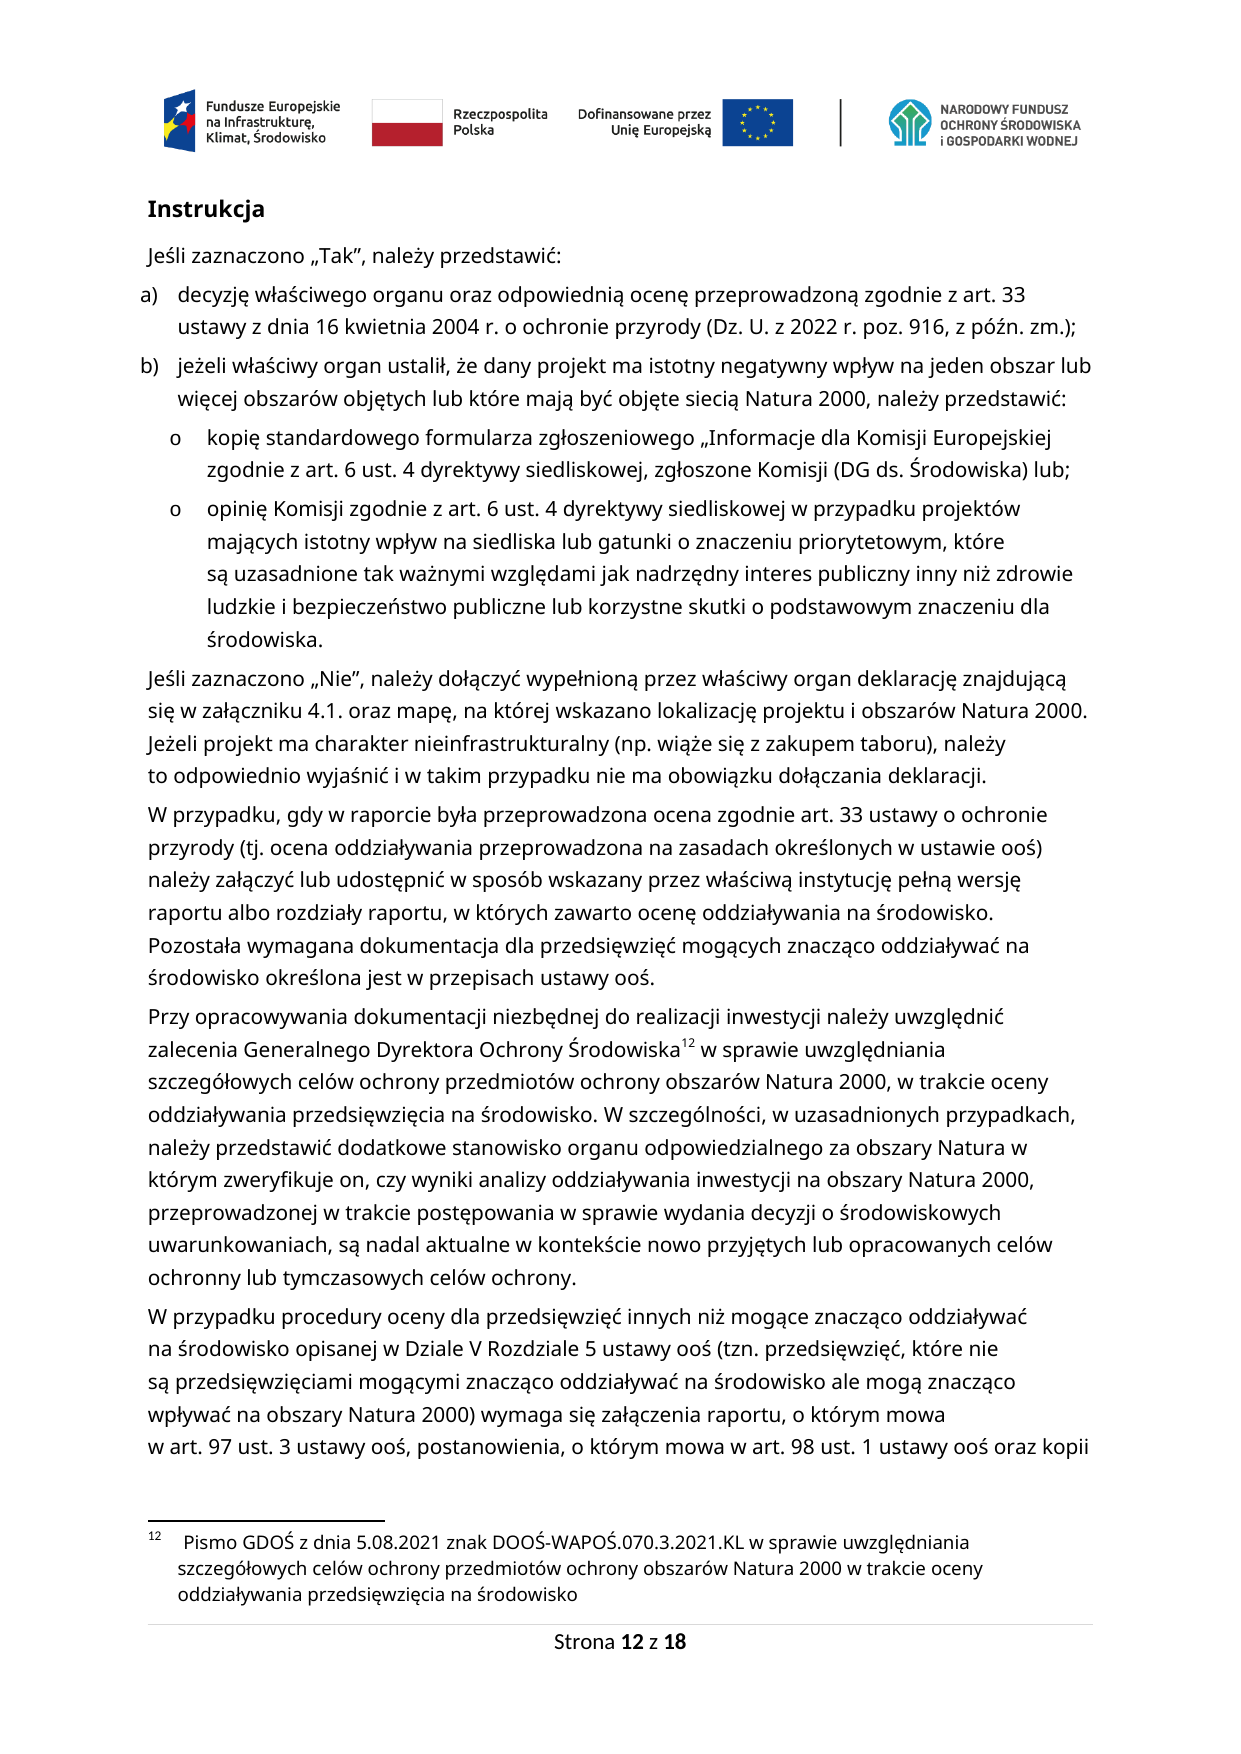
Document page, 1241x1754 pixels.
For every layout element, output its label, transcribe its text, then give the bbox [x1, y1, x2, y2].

list jeżeli właściwy organ ustalił, że dany projekt ma istotny negatywny wpływ na jeden obszar lub więcej obszarów objętych lub które mają być objęte siecią Natura 2000, należy przedstawić: [140, 351, 1093, 412]
text Przy opracowywania dokumentacji niezbędnej do realizacji inwestycji należy uwzględnić zalecenia Generalnego Dyrektora Ochrony Środowiska w sprawie uwzględniania szczegółowych celów ochrony przedmiotów ochrony obszarów Natura 2000, w trakcie oceny oddziaływania przedsięwzięcia na środowisko. W szczególności, w uzasadnionych przypadkach, należy przedstawić dodatkowe stanowisko organu odpowiedzialnego za obszary Natura w którym zweryfikuje on, czy wyniki analizy oddziaływania inwestycji na obszary Natura 2000, przeprowadzonej w trakcie postępowania w sprawie wydania decyzji o środowiskowych uwarunkowaniach, są nadal aktualne w kontekście nowo przyjętych lub opracowanych celów ochronny lub tymczasowych celów ochrony. [148, 1002, 1093, 1291]
text W przypadku, gdy w raporcie była przeprowadzona ocena zgodnie art. 33 ustawy o ochronie przyrody (tj. ocena oddziaływania przeprowadzona na zasadach określonych w ustawie ooś) należy załączyć lub udostępnić w sposób wskazany przez właściwą instytucję pełną wersję raportu albo rozdziały raportu, w których zawarto ocenę oddziaływania na środowisko. Pozostała wymagana dokumentacja dla przedsięwzięć mogących znacząco oddziaływać na środowisko określona jest w przepisach ustawy ooś. [148, 800, 1093, 992]
text Jeśli zaznaczono „Nie”, należy dołączyć wypełnioną przez właściwy organ deklarację znajdującą się w załączniku 4.1. oraz mapę, na której wskazano lokalizację projektu i obszarów Natura 2000. Jeżeli projekt ma charakter nieinfrastrukturalny (np. wiąże się z zakupem taboru), należy to odpowiednio wyjaśnić i w takim przypadku nie ma obowiązku dołączania deklaracji. [148, 664, 1093, 790]
list opinię Komisji zgodnie z art. 6 ust. 4 dyrektywy siedliskowej w przypadku projektów mających istotny wpływ na siedliska lub gatunki o znaczeniu priorytetowym, które są uzasadnione tak ważnymi względami jak nadrzędny interes publiczny inny niż zdrowie ludzkie i bezpieczeństwo publiczne lub korzystne skutki o podstawowym znaczeniu dla środowiska. [169, 494, 1093, 653]
list kopię standardowego formularza zgłoszeniowego „Informacje dla Komisji Europejskiej zgodnie z art. 6 ust. 4 dyrektywy siedliskowej, zgłoszone Komisji (DG ds. Środowiska) lub; [169, 423, 1093, 484]
list decyzję właściwego organu oraz odpowiednią ocenę przeprowadzoną zgodnie z art. 33 ustawy z dnia 16 kwietnia 2004 r. o ochronie przyrody (Dz. U. z 2022 r. poz. 916, z późn. zm.); [140, 280, 1093, 341]
picture [147, 73, 1093, 168]
text Instrukcja [148, 192, 1093, 224]
text Jeśli zaznaczono „Tak”, należy przedstawić: [148, 241, 1093, 269]
